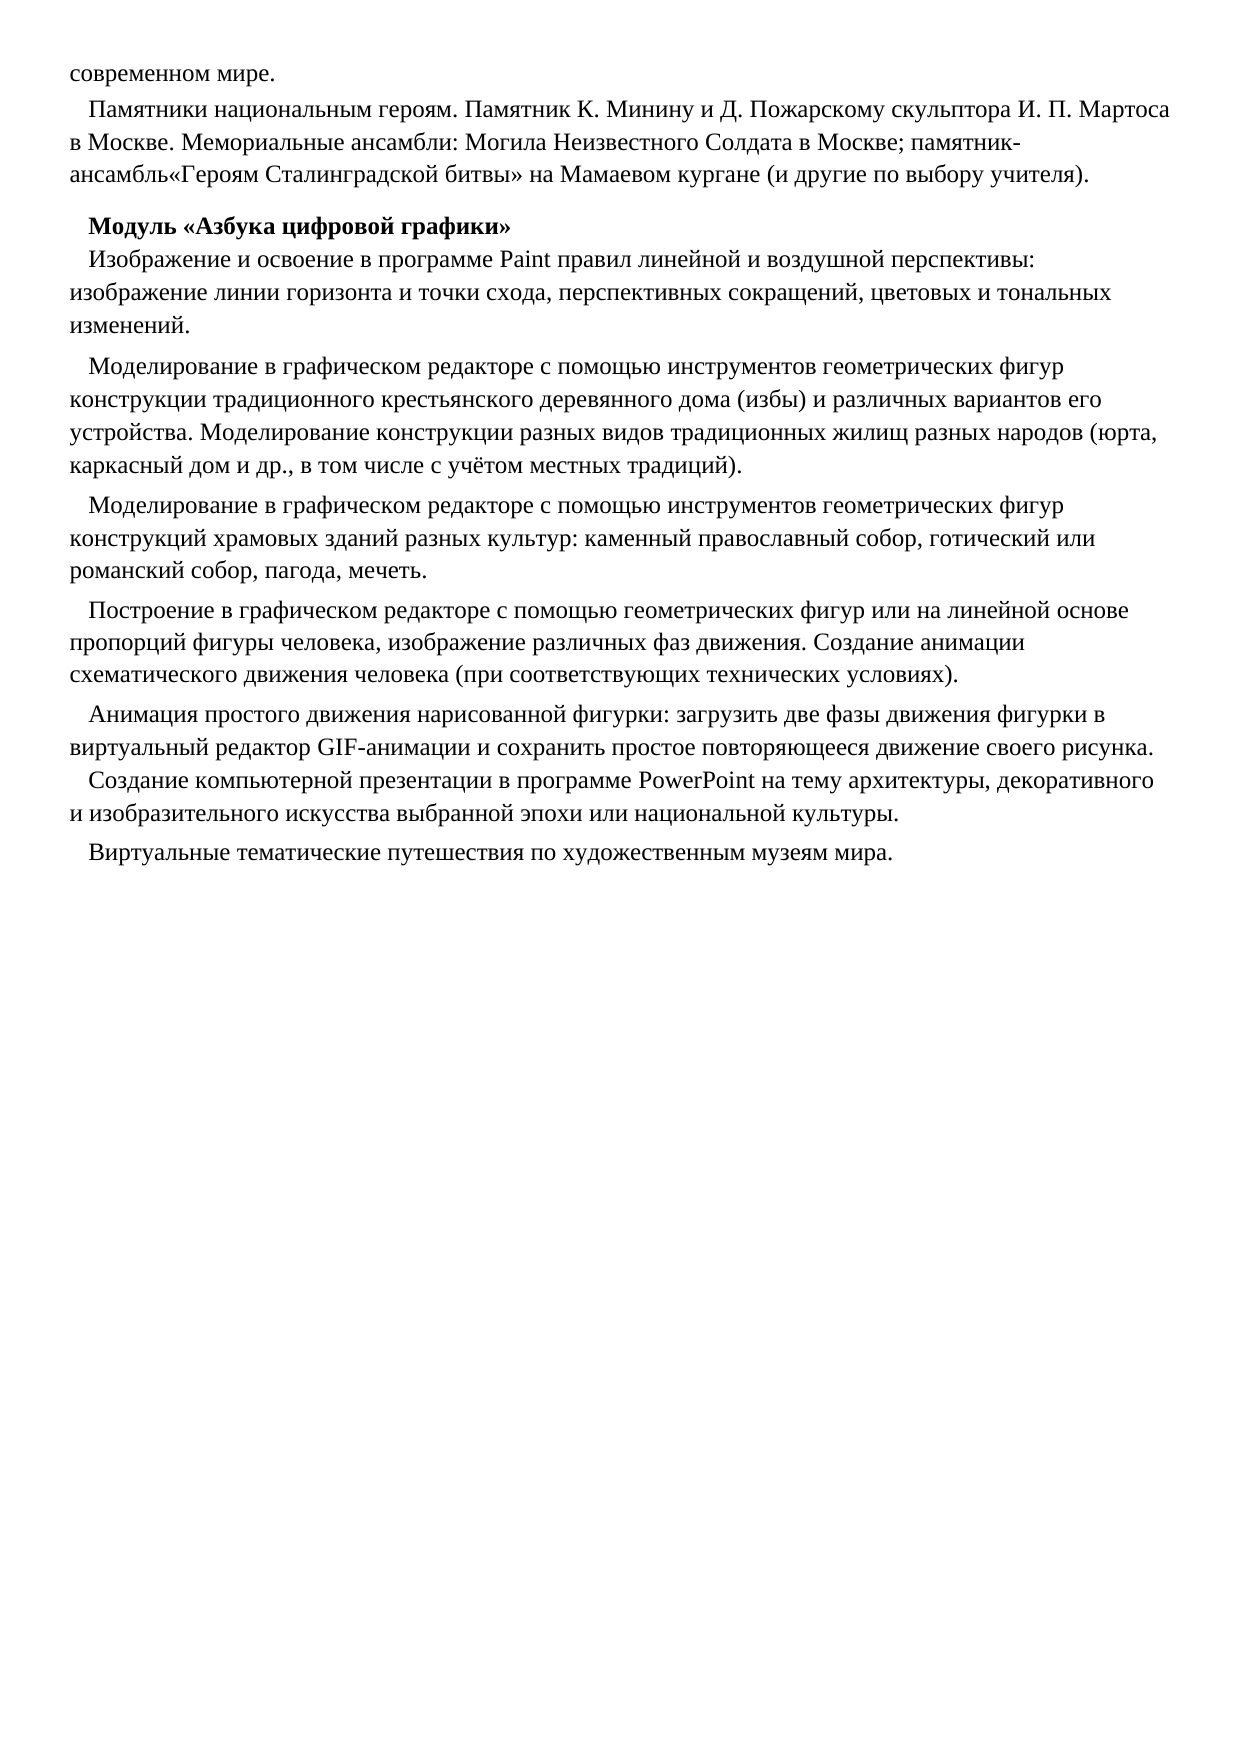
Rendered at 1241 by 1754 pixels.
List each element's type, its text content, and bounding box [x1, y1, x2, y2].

text Моделирование в графическом редакторе с помощью инструментов геометрических фигур конструкции традиционного крестьянского деревянного дома (избы) и различных вариантов его устройства. Моделирование конструкции разных видов традиционных жилищ разных народов (юрта, каркасный дом и др., в том числе с учётом местных традиций). [69, 351, 1158, 479]
text Анимация простого движения нарисованной фигурки: загрузить две фазы движения фигурки в виртуальный редактор GIF-анимации и сохранить простое повторяющееся движение своего рисунка. Создание компьютерной презентации в программе PowerPoint на тему архитектуры, декоративного и изобразительного искусства выбранной эпохи или национальной культуры. [69, 699, 1158, 827]
text Построение в графическом редакторе с помощью геометрических фигур или на линейной основе пропорций фигуры человека, изображение различных фаз движения. Создание анимации схематического движения человека (при соответствующих технических условиях). [69, 595, 1143, 688]
text Моделирование в графическом редакторе с помощью инструментов геометрических фигур конструкций храмовых зданий разных культур: каменный православный собор, готический или романский собор, пагода, мечеть. [69, 490, 1098, 584]
text Модуль «Азбука цифровой графики» Изображение и освоение в программе Paint правил линейной и воздушной перспективы: изображение линии горизонта и точки схода, перспективных сокращений, цветовых и тональных изменений. [69, 211, 1113, 339]
text Виртуальные тематические путешествия по художественным музеям мира. [88, 839, 1173, 866]
text Памятники национальным героям. Памятник К. Минину и Д. Пожарскому скульптора И. П. Мартоса в Москве. Мемориальные ансамбли: Могила Неизвестного Солдата в Москве; памятник-ансамбль«Героям Сталинградской битвы» на Мамаевом кургане (и другие по выбору учителя). [69, 94, 1173, 188]
text современном мире. [69, 59, 1173, 87]
